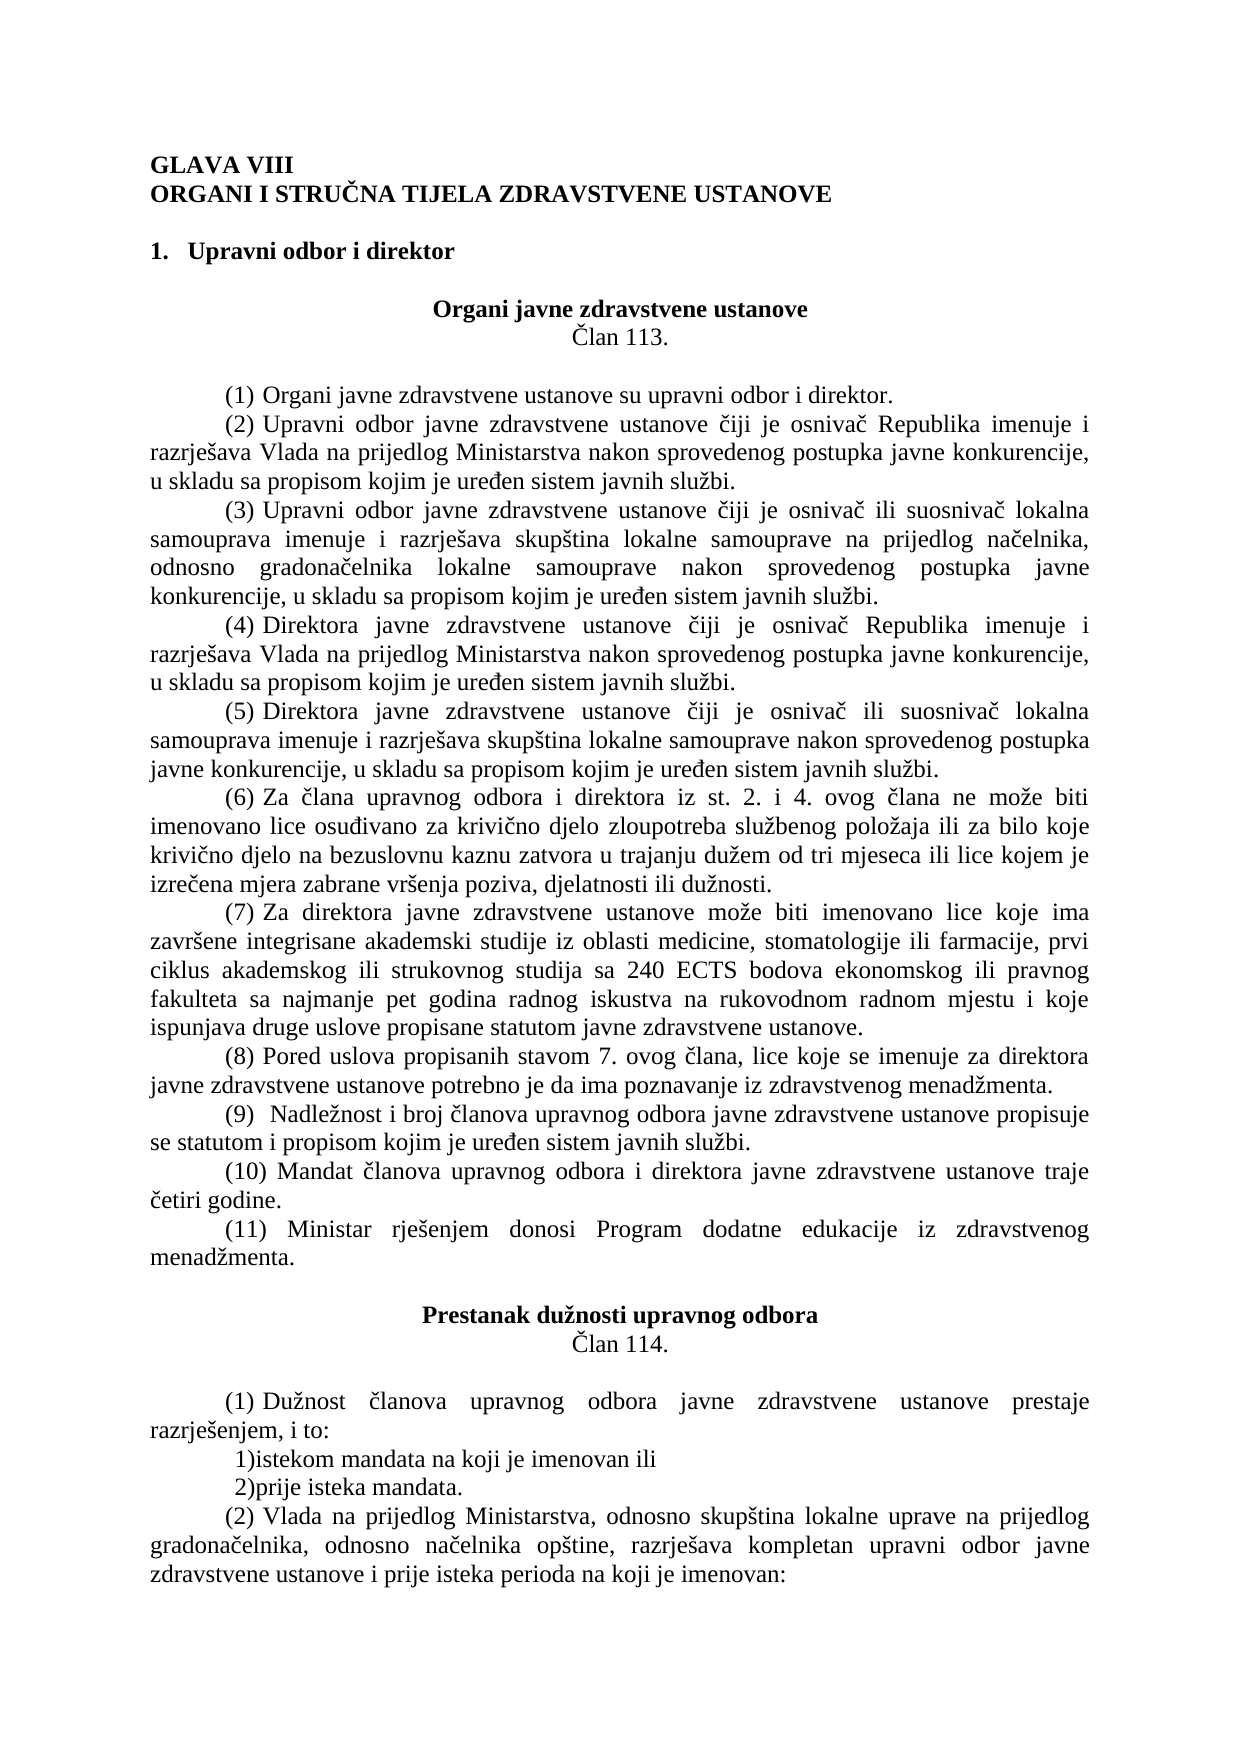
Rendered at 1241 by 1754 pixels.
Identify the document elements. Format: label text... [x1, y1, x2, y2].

list Organi javne zdravstvene ustanove su upravni odbor i direktor. [150, 380, 1090, 409]
subtitle GLAVA VIII [150, 150, 1090, 179]
list Direktora javne zdravstvene ustanove čiji je osnivač Republika imenuje i razrješava Vlada na prijedlog Ministarstva nakon sprovedenog postupka javne konkurencije, u skladu sa propisom kojim je uređen sistem javnih službi. [150, 610, 1090, 696]
list Za člana upravnog odbora i direktora iz st. 2. i 4. ovog člana ne može biti imenovano lice osuđivano za krivično djelo zloupotreba službenog položaja ili za bilo koje krivično djelo na bezuslovnu kaznu zatvora u trajanju dužem od tri mjeseca ili lice kojem je izrečena mjera zabrane vršenja poziva, djelatnosti ili dužnosti. [150, 782, 1090, 897]
list Vlada na prijedlog Ministarstva, odnosno skupština lokalne uprave na prijedlog gradonačelnika, odnosno načelnika opštine, razrješava kompletan upravni odbor javne zdravstvene ustanove i prije isteka perioda na koji je imenovan: [150, 1501, 1090, 1587]
text (11) Ministar rješenjem donosi Program dodatne edukacije iz zdravstvenog menadžmenta. [150, 1214, 1090, 1271]
subtitle Upravni odbor i direktor [150, 236, 1090, 265]
text Prestanak dužnosti upravnog odbora [150, 1300, 1090, 1329]
list Direktora javne zdravstvene ustanove čiji je osnivač ili suosnivač lokalna samouprava imenuje i razrješava skupština lokalne samouprave nakon sprovedenog postupka javne konkurencije, u skladu sa propisom kojim je uređen sistem javnih službi. [150, 696, 1090, 782]
text (10) Mandat članova upravnog odbora i direktora javne zdravstvene ustanove traje četiri godine. [150, 1156, 1090, 1214]
list Upravni odbor javne zdravstvene ustanove čiji je osnivač Republika imenuje i razrješava Vlada na prijedlog Ministarstva nakon sprovedenog postupka javne konkurencije, u skladu sa propisom kojim je uređen sistem javnih službi. [150, 409, 1090, 495]
list prije isteka mandata. [150, 1472, 1090, 1501]
list istekom mandata na koji je imenovan ili [150, 1444, 1090, 1472]
subtitle ORGANI I STRUČNA TIJELA ZDRAVSTVENE USTANOVE [150, 179, 1090, 207]
text Član 114. [150, 1329, 1090, 1357]
list Upravni odbor javne zdravstvene ustanove čiji je osnivač ili suosnivač lokalna samouprava imenuje i razrješava skupština lokalne samouprave na prijedlog načelnika, odnosno gradonačelnika lokalne samouprave nakon sprovedenog postupka javne konkurencije, u skladu sa propisom kojim je uređen sistem javnih službi. [150, 495, 1090, 610]
list Za direktora javne zdravstvene ustanove može biti imenovano lice koje ima završene integrisane akademski studije iz oblasti medicine, stomatologije ili farmacije, prvi ciklus akademskog ili strukovnog studija sa 240 ECTS bodova ekonomskog ili pravnog fakulteta sa najmanje pet godina radnog iskustva na rukovodnom radnom mjestu i koje ispunjava druge uslove propisane statutom javne zdravstvene ustanove. [150, 897, 1090, 1041]
list Dužnost članova upravnog odbora javne zdravstvene ustanove prestaje razrješenjem, i to: [150, 1386, 1090, 1444]
list Pored uslova propisanih stavom 7. ovog člana, lice koje se imenuje za direktora javne zdravstvene ustanove potrebno je da ima poznavanje iz zdravstvenog menadžmenta. [150, 1041, 1090, 1099]
text Organi javne zdravstvene ustanove [150, 294, 1090, 322]
text Član 113. [150, 322, 1090, 351]
list Nadležnost i broj članova upravnog odbora javne zdravstvene ustanove propisuje se statutom i propisom kojim je uređen sistem javnih službi. [150, 1099, 1090, 1156]
